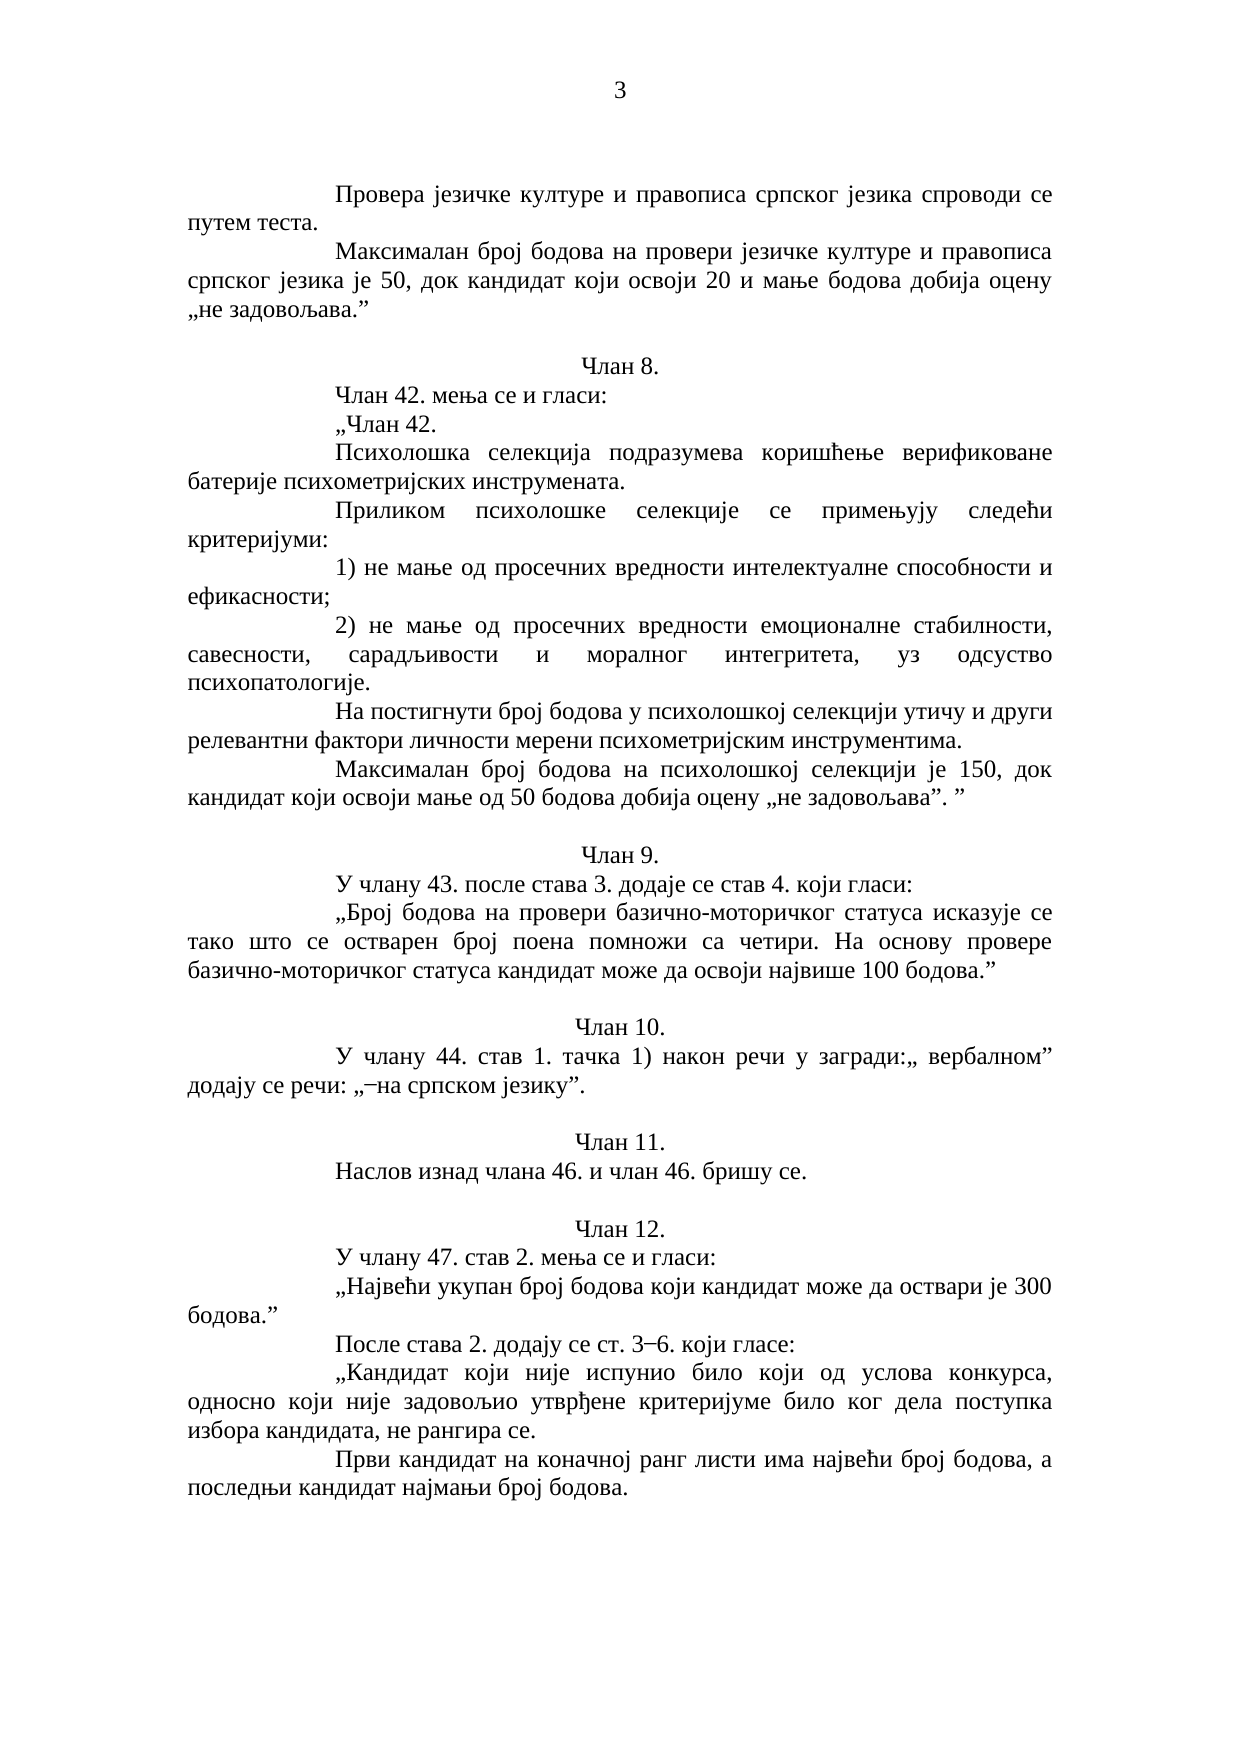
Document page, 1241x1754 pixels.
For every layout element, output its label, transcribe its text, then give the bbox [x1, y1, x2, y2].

text После става 2. додају се ст. 3 ̶ 6. који гласе: [187, 1329, 1053, 1357]
text Приликом психолошке селекције се примењују следећи критеријуми: [187, 495, 1053, 552]
text Максималан број бодова на психолошкој селекцији је 150, док кандидат који освоји мање од 50 бодова добија оцену „не задовољава”. ” [187, 754, 1053, 811]
text „Кандидат који није испунио било који од услова конкурса, односно који није задовољио утврђене критеријуме било ког дела поступка избора кандидата, не рангира се. [187, 1357, 1053, 1444]
text Наслов изнад члана 46. и члан 46. бришу се. [187, 1156, 1053, 1185]
text 2) не мање од просечних вредности емоционалне стабилности, савесности, сарадљивости и моралног интегритета, уз одсуство психопатологије. [187, 610, 1053, 696]
text Члан 12. [187, 1214, 1053, 1242]
text „Број бодова на провери базично-моторичког статуса исказује се тако што се остварен број поена помножи са четири. На основу провере базично-моторичког статуса кандидат може да освоји највише 100 бодова.” [187, 897, 1053, 984]
text У члану 44. став 1. тачка 1) након речи у загради:„ вербалном” додају се речи: „ ̶ на српском језику”. [187, 1041, 1053, 1099]
text У члану 43. после става 3. додаје се став 4. који гласи: [187, 869, 1053, 897]
text Члан 42. мења се и гласи: [187, 380, 1053, 409]
text Провера језичке културе и правописа српског језика спроводи се путем теста. [187, 179, 1053, 236]
text „Највећи укупан број бодова који кандидат може да оствари је 300 бодова.” [187, 1271, 1053, 1329]
text Психолошка селекција подразумева коришћење верификоване батерије психометријских инструмената. [187, 437, 1053, 495]
text Члан 10. [187, 1012, 1053, 1041]
text Члан 8. [187, 351, 1053, 380]
text Максималан број бодова на провери језичке културе и правописа српског језика је 50, док кандидат који освоји 20 и мање бодова добија оцену „не задовољава.” [187, 236, 1053, 322]
text Члан 9. [187, 840, 1053, 869]
text На постигнути број бодова у психолошкој селекцији утичу и други релевантни фактори личности мерени психометријским инструментима. [187, 696, 1053, 754]
text „Члан 42. [187, 409, 1053, 437]
text Члан 11. [187, 1127, 1053, 1156]
text 1) не мање од просечних вредности интелектуалне способности и ефикасности; [187, 552, 1053, 610]
text У члану 47. став 2. мења се и гласи: [187, 1242, 1053, 1271]
text Први кандидат на коначној ранг листи има највећи број бодова, а последњи кандидат најмањи број бодова. [187, 1444, 1053, 1501]
